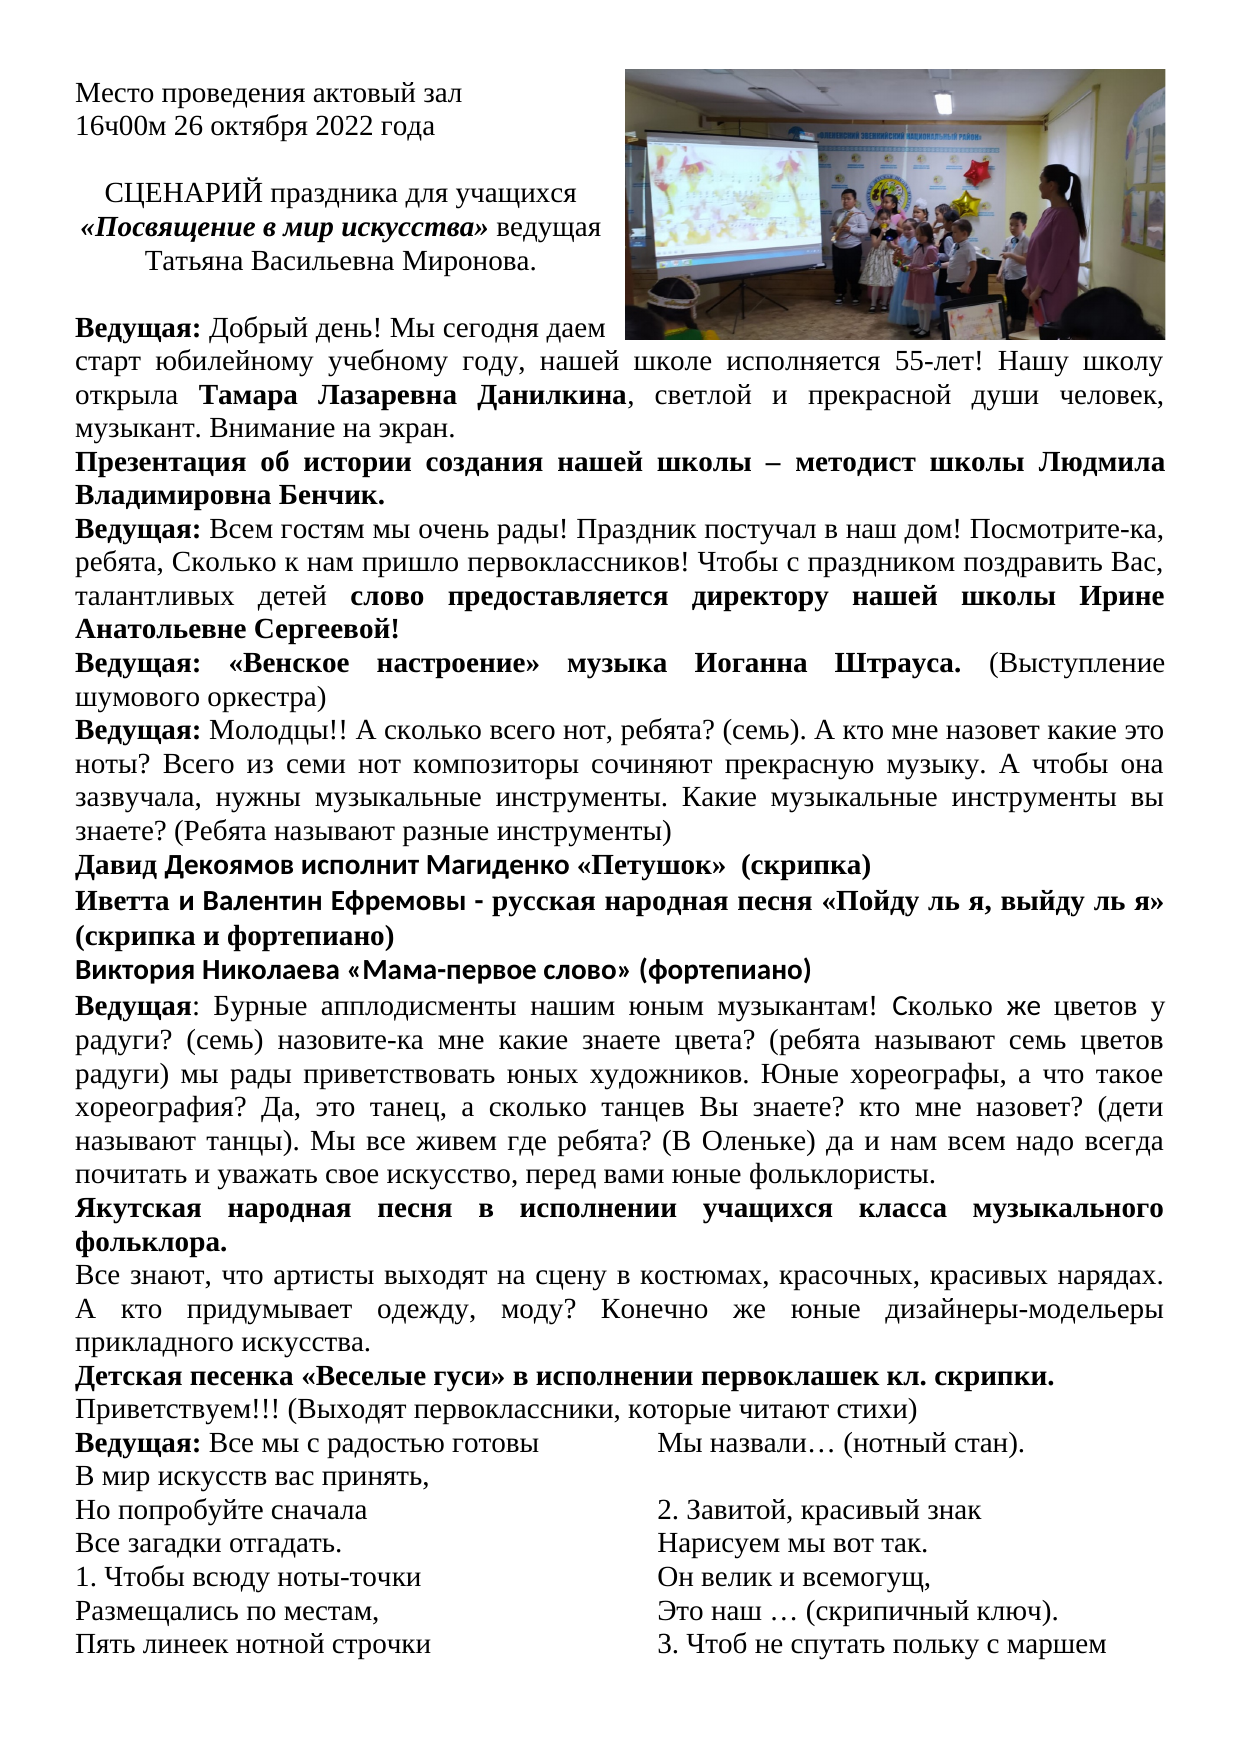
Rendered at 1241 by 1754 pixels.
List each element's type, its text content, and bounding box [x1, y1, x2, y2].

text Ведущая: «Венское настроение» музыка Иоганна Штрауса. (Выступление шумового оркестра) [75, 645, 1165, 712]
text Размещались по местам, [75, 1593, 583, 1626]
text Это наш … (скрипичный ключ). [657, 1593, 1165, 1626]
picture [625, 69, 1166, 340]
text Детская песенка «Веселые гуси» в исполнении первоклашек кл. скрипки. [75, 1358, 1165, 1391]
text СЦЕНАРИЙ праздника для учащихся [75, 176, 625, 209]
text 3. Чтоб не спутать польку с маршем [657, 1626, 1165, 1660]
text Ведущая: Молодцы!! А сколько всего нот, ребята? (семь). А кто мне назовет какие это ноты? Всего из семи нот композиторы сочиняют прекрасную музыку. А чтобы она зазвучала, нужны музыкальные инструменты. Какие музыкальные инструменты вы знаете? (Ребята называют разные инструменты) [75, 712, 1165, 846]
text Приветствуем!!! (Выходят первоклассники, которые читают стихи) [75, 1391, 1165, 1425]
text Нарисуем мы вот так. [657, 1526, 1165, 1559]
text Якутская народная песня в исполнении учащихся класса музыкального фольклора. [75, 1190, 1165, 1257]
text 1. Чтобы всюду ноты-точки [75, 1559, 583, 1593]
text В мир искусств вас принять, [75, 1458, 583, 1492]
text Ведущая: Все мы с радостью готовы [75, 1425, 583, 1458]
text Ведущая: Бурные апплодисменты нашим юным музыкантам! Сколько же цветов у радуги? (семь) назовите-ка мне какие знаете цвета? (ребята называют семь цветов радуги) мы рады приветствовать юных художников. Юные хореографы, а что такое хореография? Да, это танец, а сколько танцев Вы знаете? кто мне назовет? (дети называют танцы). Мы все живем где ребята? (В Оленьке) да и нам всем надо всегда почитать и уважать свое искусство, перед вами юные фольклористы. [75, 987, 1165, 1190]
text Но попробуйте сначала [75, 1492, 583, 1526]
text Виктория Николаева «Мама-первое слово» (фортепиано) [75, 951, 1165, 987]
text «Посвящение в мир искусства» ведущая Татьяна Васильевна Миронова. [75, 209, 625, 276]
text Ведущая: Добрый день! Мы сегодня даем старт юбилейному учебному году, нашей школе исполняется 55-лет! Нашу школу открыла Тамара Лазаревна Данилкина, светлой и прекрасной души человек, музыкант. Внимание на экран. [75, 310, 1165, 444]
text Давид Декоямов исполнит Магиденко «Петушок» (скрипка) [75, 846, 1165, 882]
text Он велик и всемогущ, [657, 1559, 1165, 1593]
text 2. Завитой, красивый знак [657, 1492, 1165, 1526]
text Мы назвали… (нотный стан). [657, 1425, 1165, 1458]
text Все загадки отгадать. [75, 1526, 583, 1559]
text Иветта и Валентин Ефремовы - русская народная песня «Пойду ль я, выйду ль я» (скрипка и фортепиано) [75, 882, 1165, 951]
text Место проведения актовый зал 16ч00м 26 октября 2022 года [75, 75, 625, 142]
text Презентация об истории создания нашей школы – методист школы Людмила Владимировна Бенчик. [75, 444, 1165, 511]
text Пять линеек нотной строчки [75, 1626, 583, 1660]
text Все знают, что артисты выходят на сцену в костюмах, красочных, красивых нарядах. А кто придумывает одежду, моду? Конечно же юные дизайнеры-модельеры прикладного искусства. [75, 1257, 1165, 1358]
text Ведущая: Всем гостям мы очень рады! Праздник постучал в наш дом! Посмотрите-ка, ребята, Сколько к нам пришло первоклассников! Чтобы с праздником поздравить Вас, талантливых детей слово предоставляется директору нашей школы Ирине Анатольевне Сергеевой! [75, 511, 1165, 645]
